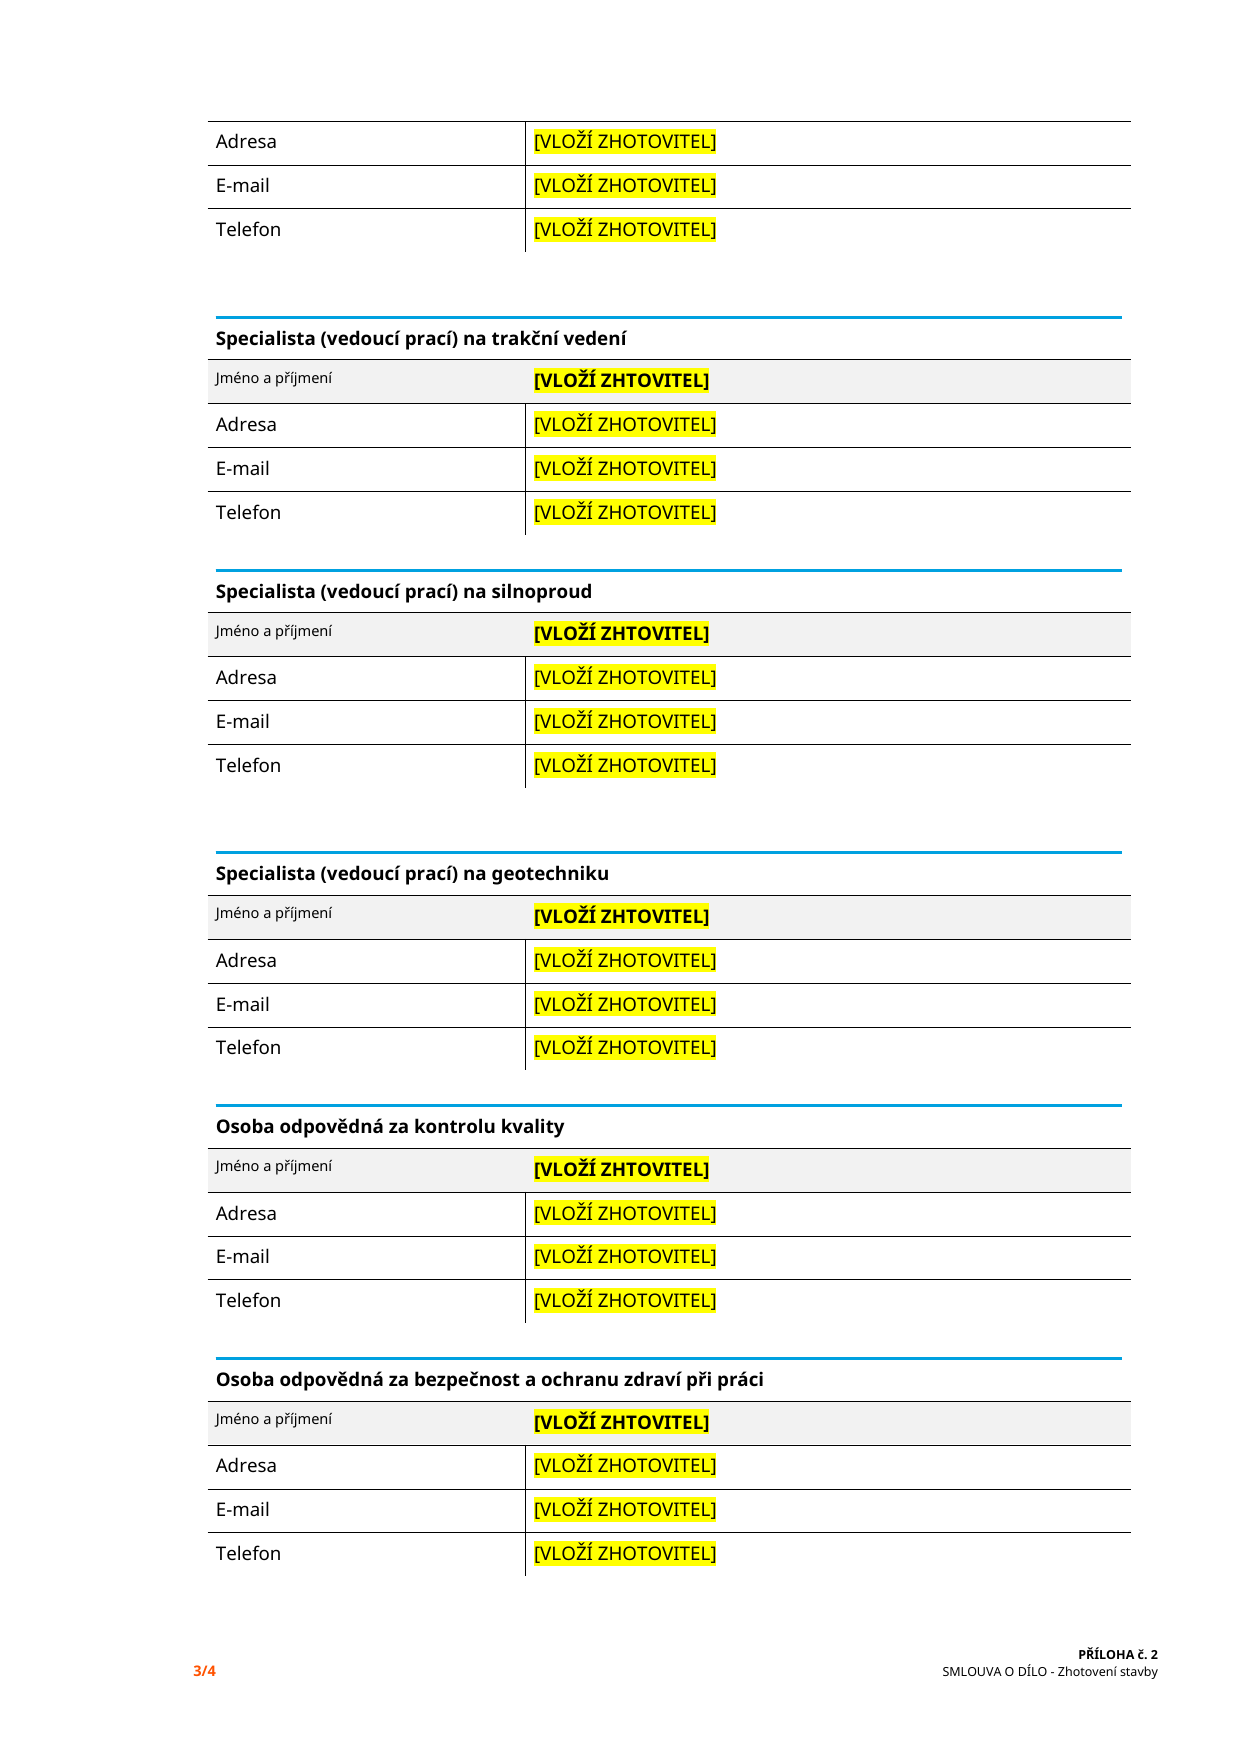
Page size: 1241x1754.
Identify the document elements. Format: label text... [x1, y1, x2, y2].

table_cell Telefon [208, 209, 525, 252]
table_cell [VLOŽÍ ZHOTOVITEL] [526, 657, 1131, 700]
table_cell Adresa [208, 1193, 525, 1236]
table_cell E-mail [208, 701, 525, 744]
table_cell Telefon [208, 745, 525, 788]
table_cell [VLOŽÍ ZHOTOVITEL] [526, 1193, 1131, 1236]
text Specialista (vedoucí prací) na silnoproud [216, 572, 1122, 603]
table_cell [VLOŽÍ ZHOTOVITEL] [526, 122, 1131, 164]
table_header Jméno a příjmení [208, 1402, 526, 1444]
text Osoba odpovědná za kontrolu kvality [216, 1107, 1122, 1139]
table_cell E-mail [208, 984, 525, 1026]
table_cell Telefon [208, 1280, 525, 1323]
table_cell E-mail [208, 448, 525, 491]
table_cell Adresa [208, 940, 525, 983]
table_cell Telefon [208, 1028, 525, 1070]
table_cell [VLOŽÍ ZHOTOVITEL] [526, 940, 1131, 983]
table_cell [VLOŽÍ ZHOTOVITEL] [526, 984, 1131, 1026]
table_header [VLOŽÍ ZHTOVITEL] [526, 896, 1131, 939]
text Specialista (vedoucí prací) na geotechniku [216, 854, 1122, 886]
table_cell Adresa [208, 657, 525, 700]
table_cell [VLOŽÍ ZHOTOVITEL] [526, 209, 1131, 252]
table_cell [VLOŽÍ ZHOTOVITEL] [526, 701, 1131, 744]
table_cell Adresa [208, 404, 525, 447]
table_cell [VLOŽÍ ZHOTOVITEL] [526, 1490, 1131, 1532]
table_header Jméno a příjmení [208, 1149, 526, 1192]
table_header Jméno a příjmení [208, 613, 526, 656]
table_cell E-mail [208, 1237, 525, 1279]
table_cell E-mail [208, 1490, 525, 1532]
table_cell [VLOŽÍ ZHOTOVITEL] [526, 1446, 1131, 1488]
table_cell [VLOŽÍ ZHOTOVITEL] [526, 448, 1131, 491]
table_header [VLOŽÍ ZHTOVITEL] [526, 360, 1131, 403]
table_cell [VLOŽÍ ZHOTOVITEL] [526, 1028, 1131, 1070]
table_cell Adresa [208, 122, 525, 164]
table_cell Adresa [208, 1446, 525, 1488]
table_cell E-mail [208, 166, 525, 208]
table_header [VLOŽÍ ZHTOVITEL] [526, 1402, 1131, 1444]
table_cell Telefon [208, 1533, 525, 1576]
table_header [VLOŽÍ ZHTOVITEL] [526, 613, 1131, 656]
table_header Jméno a příjmení [208, 360, 526, 403]
table_cell [VLOŽÍ ZHOTOVITEL] [526, 404, 1131, 447]
text Osoba odpovědná za bezpečnost a ochranu zdraví při práci [216, 1360, 1122, 1392]
table_cell [VLOŽÍ ZHOTOVITEL] [526, 166, 1131, 208]
table_cell Telefon [208, 492, 525, 535]
table_header [VLOŽÍ ZHTOVITEL] [526, 1149, 1131, 1192]
table_cell [VLOŽÍ ZHOTOVITEL] [526, 1280, 1131, 1323]
table_cell [VLOŽÍ ZHOTOVITEL] [526, 492, 1131, 535]
table_header Jméno a příjmení [208, 896, 526, 939]
table_cell [VLOŽÍ ZHOTOVITEL] [526, 1237, 1131, 1279]
table_cell [VLOŽÍ ZHOTOVITEL] [526, 1533, 1131, 1576]
table_cell [VLOŽÍ ZHOTOVITEL] [526, 745, 1131, 788]
text Specialista (vedoucí prací) na trakční vedení [216, 319, 1122, 351]
